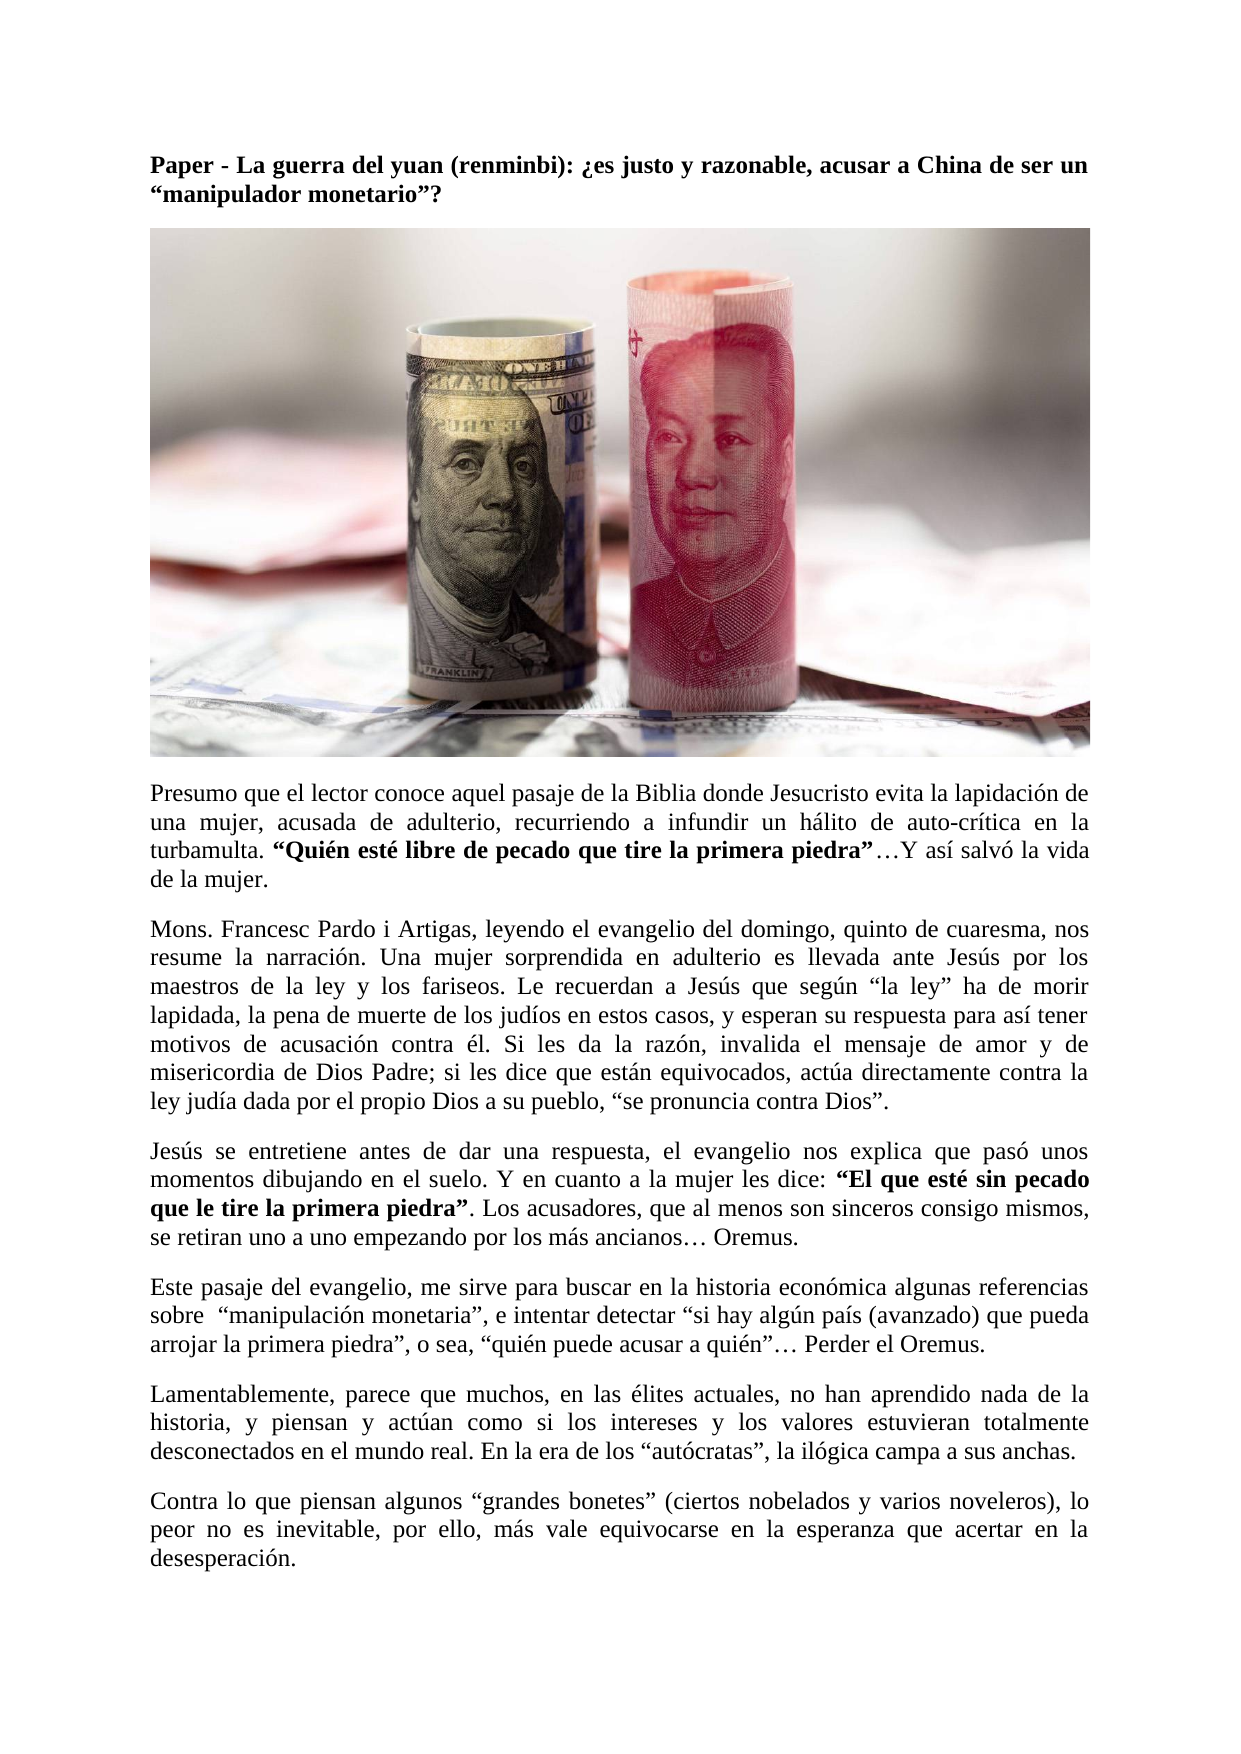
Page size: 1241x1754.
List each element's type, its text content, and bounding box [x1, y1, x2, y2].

picture [150, 228, 1091, 757]
text Jesús se entretiene antes de dar una respuesta, el evangelio nos explica que pasó unos momentos dibujando en el suelo. Y en cuanto a la mujer les dice: “El que esté sin pecado que le tire la primera piedra”. Los acusadores, que al menos son sinceros consigo mismos, se retiran uno a uno empezando por los más ancianos… Oremus. [150, 1136, 1090, 1251]
text Mons. Francesc Pardo i Artigas, leyendo el evangelio del domingo, quinto de cuaresma, nos resume la narración. Una mujer sorprendida en adulterio es llevada ante Jesús por los maestros de la ley y los fariseos. Le recuerdan a Jesús que según “la ley” ha de morir lapidada, la pena de muerte de los judíos en estos casos, y esperan su respuesta para así tener motivos de acusación contra él. Si les da la razón, invalida el mensaje de amor y de misericordia de Dios Padre; si les dice que están equivocados, actúa directamente contra la ley judía dada por el propio Dios a su pueblo, “se pronuncia contra Dios”. [150, 914, 1090, 1115]
text Este pasaje del evangelio, me sirve para buscar en la historia económica algunas referencias sobre “manipulación monetaria”, e intentar detectar “si hay algún país (avanzado) que pueda arrojar la primera piedra”, o sea, “quién puede acusar a quién”… Perder el Oremus. [150, 1272, 1090, 1358]
text Lamentablemente, parece que muchos, en las élites actuales, no han aprendido nada de la historia, y piensan y actúan como si los intereses y los valores estuvieran totalmente desconectados en el mundo real. En la era de los “autócratas”, la ilógica campa a sus anchas. [150, 1379, 1090, 1465]
text Paper - La guerra del yuan (renminbi): ¿es justo y razonable, acusar a China de ser un “manipulador monetario”? [150, 150, 1090, 207]
text Contra lo que piensan algunos “grandes bonetes” (ciertos nobelados y varios noveleros), lo peor no es inevitable, por ello, más vale equivocarse en la esperanza que acertar en la desesperación. [150, 1486, 1090, 1572]
text Presumo que el lector conoce aquel pasaje de la Biblia donde Jesucristo evita la lapidación de una mujer, acusada de adulterio, recurriendo a infundir un hálito de auto-crítica en la turbamulta. “Quién esté libre de pecado que tire la primera piedra”…Y así salvó la vida de la mujer. [150, 778, 1090, 893]
